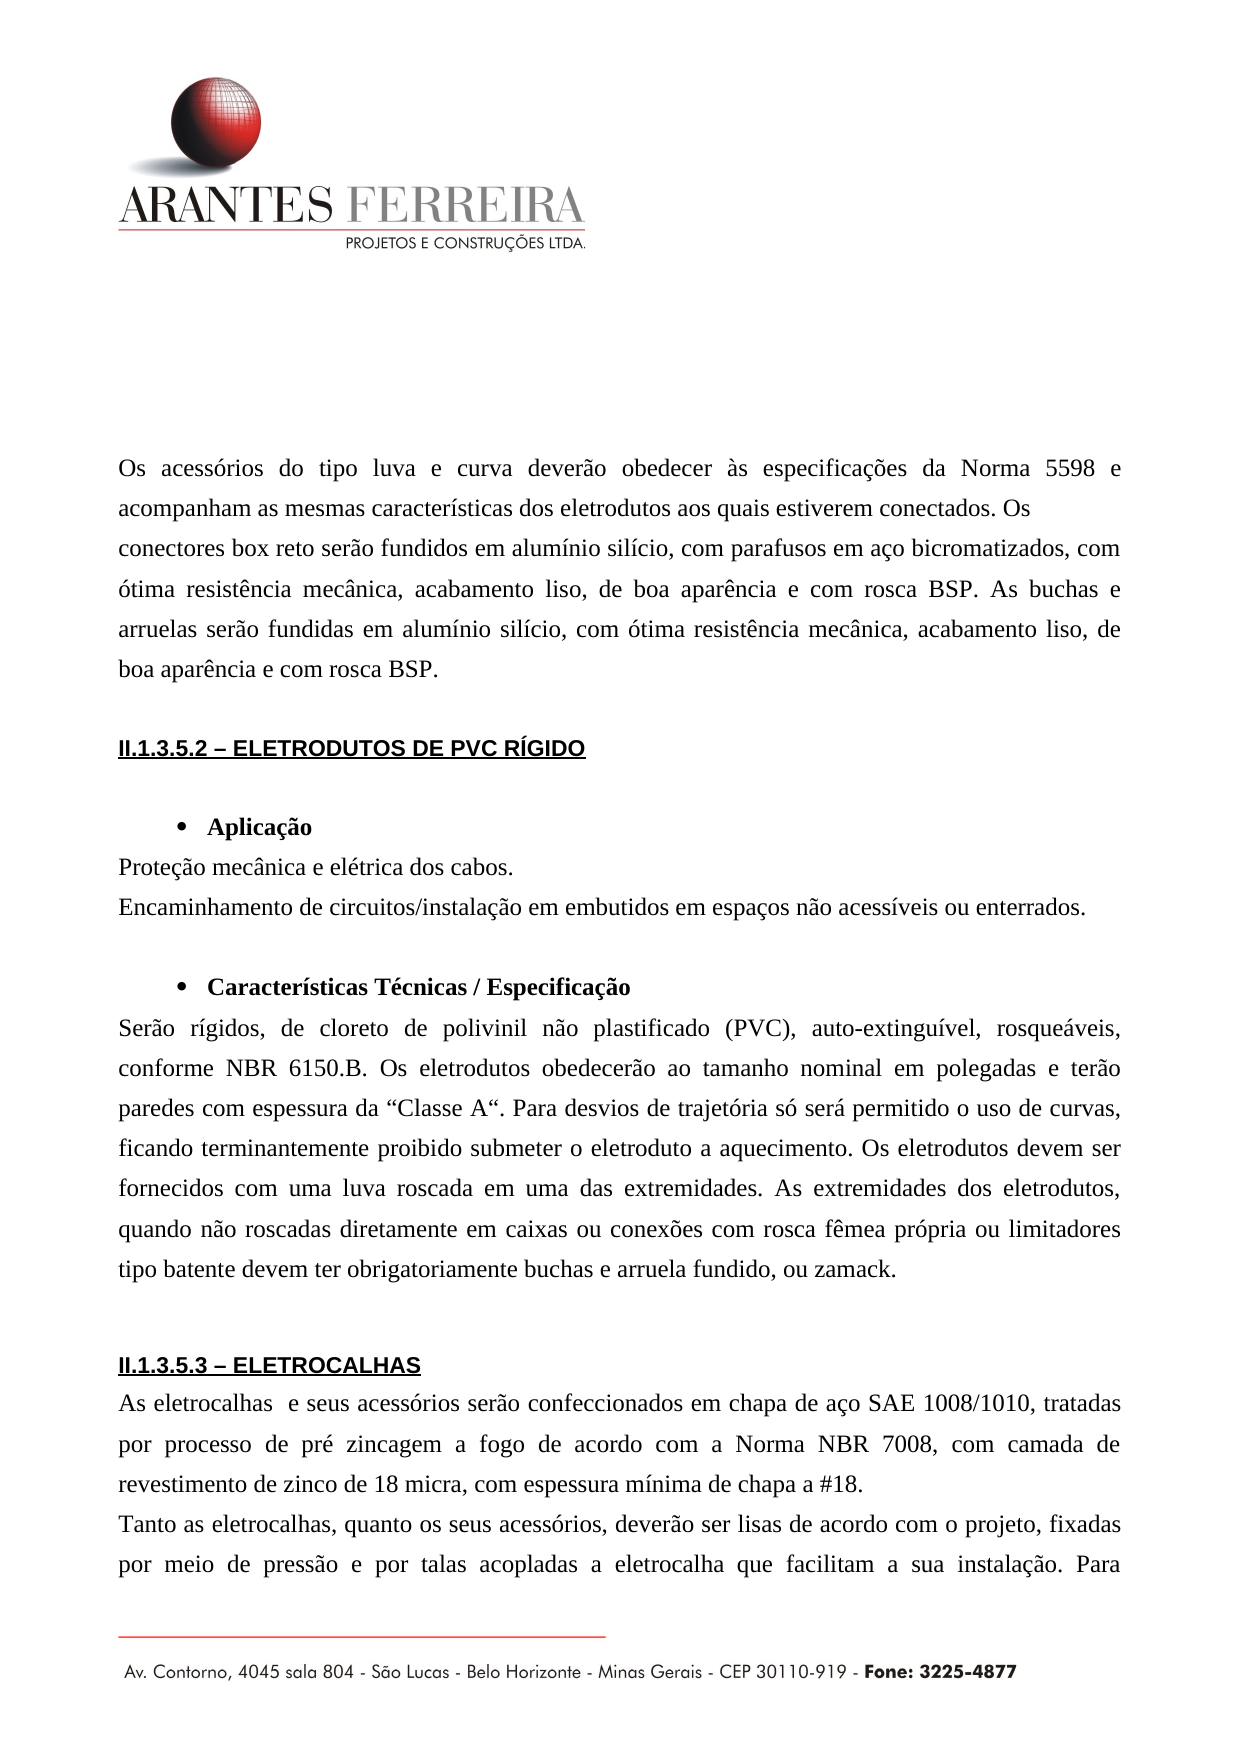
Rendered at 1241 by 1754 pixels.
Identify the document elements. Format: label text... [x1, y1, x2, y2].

subtitle II.1.3.5.2 – ELETRODUTOS DE PVC RÍGIDO [118, 734, 1122, 761]
text Serão rígidos, de cloreto de polivinil não plastificado (PVC), auto-extinguível, rosqueáveis, conforme NBR 6150.B. Os eletrodutos obedecerão ao tamanho nominal em polegadas e terão paredes com espessura da “Classe A“. Para desvios de trajetória só será permitido o uso de curvas, ficando terminantemente proibido submeter o eletroduto a aquecimento. Os eletrodutos devem ser fornecidos com uma luva roscada em uma das extremidades. As extremidades dos eletrodutos, quando não roscadas diretamente em caixas ou conexões com rosca fêmea própria ou limitadores tipo batente devem ter obrigatoriamente buchas e arruela fundido, ou zamack. [118, 1013, 1122, 1283]
subtitle Aplicação [177, 812, 1122, 840]
subtitle II.1.3.5.3 – ELETROCALHAS [118, 1352, 1122, 1378]
picture [118, 1636, 1017, 1681]
text Encaminhamento de circuitos/instalação em embutidos em espaços não acessíveis ou enterrados. [118, 892, 1122, 921]
text Os acessórios do tipo luva e curva deverão obedecer às especificações da Norma 5598 e acompanham as mesmas características dos eletrodutos aos quais estiverem conectados. Os [118, 453, 1122, 522]
text Proteção mecânica e elétrica dos cabos. [118, 852, 1122, 881]
text conectores box reto serão fundidos em alumínio silício, com parafusos em aço bicromatizados, com ótima resistência mecânica, acabamento liso, de boa aparência e com rosca BSP. As buchas e arruelas serão fundidas em alumínio silício, com ótima resistência mecânica, acabamento liso, de boa aparência e com rosca BSP. [118, 533, 1122, 683]
subtitle As eletrocalhas e seus acessórios serão confeccionados em chapa de aço SAE 1008/1010, tratadas por processo de pré zincagem a fogo de acordo com a Norma NBR 7008, com camada de revestimento de zinco de 18 micra, com espessura mínima de chapa a #18. [118, 1388, 1122, 1498]
picture [118, 73, 586, 252]
subtitle Características Técnicas / Especificação [177, 972, 1122, 1001]
